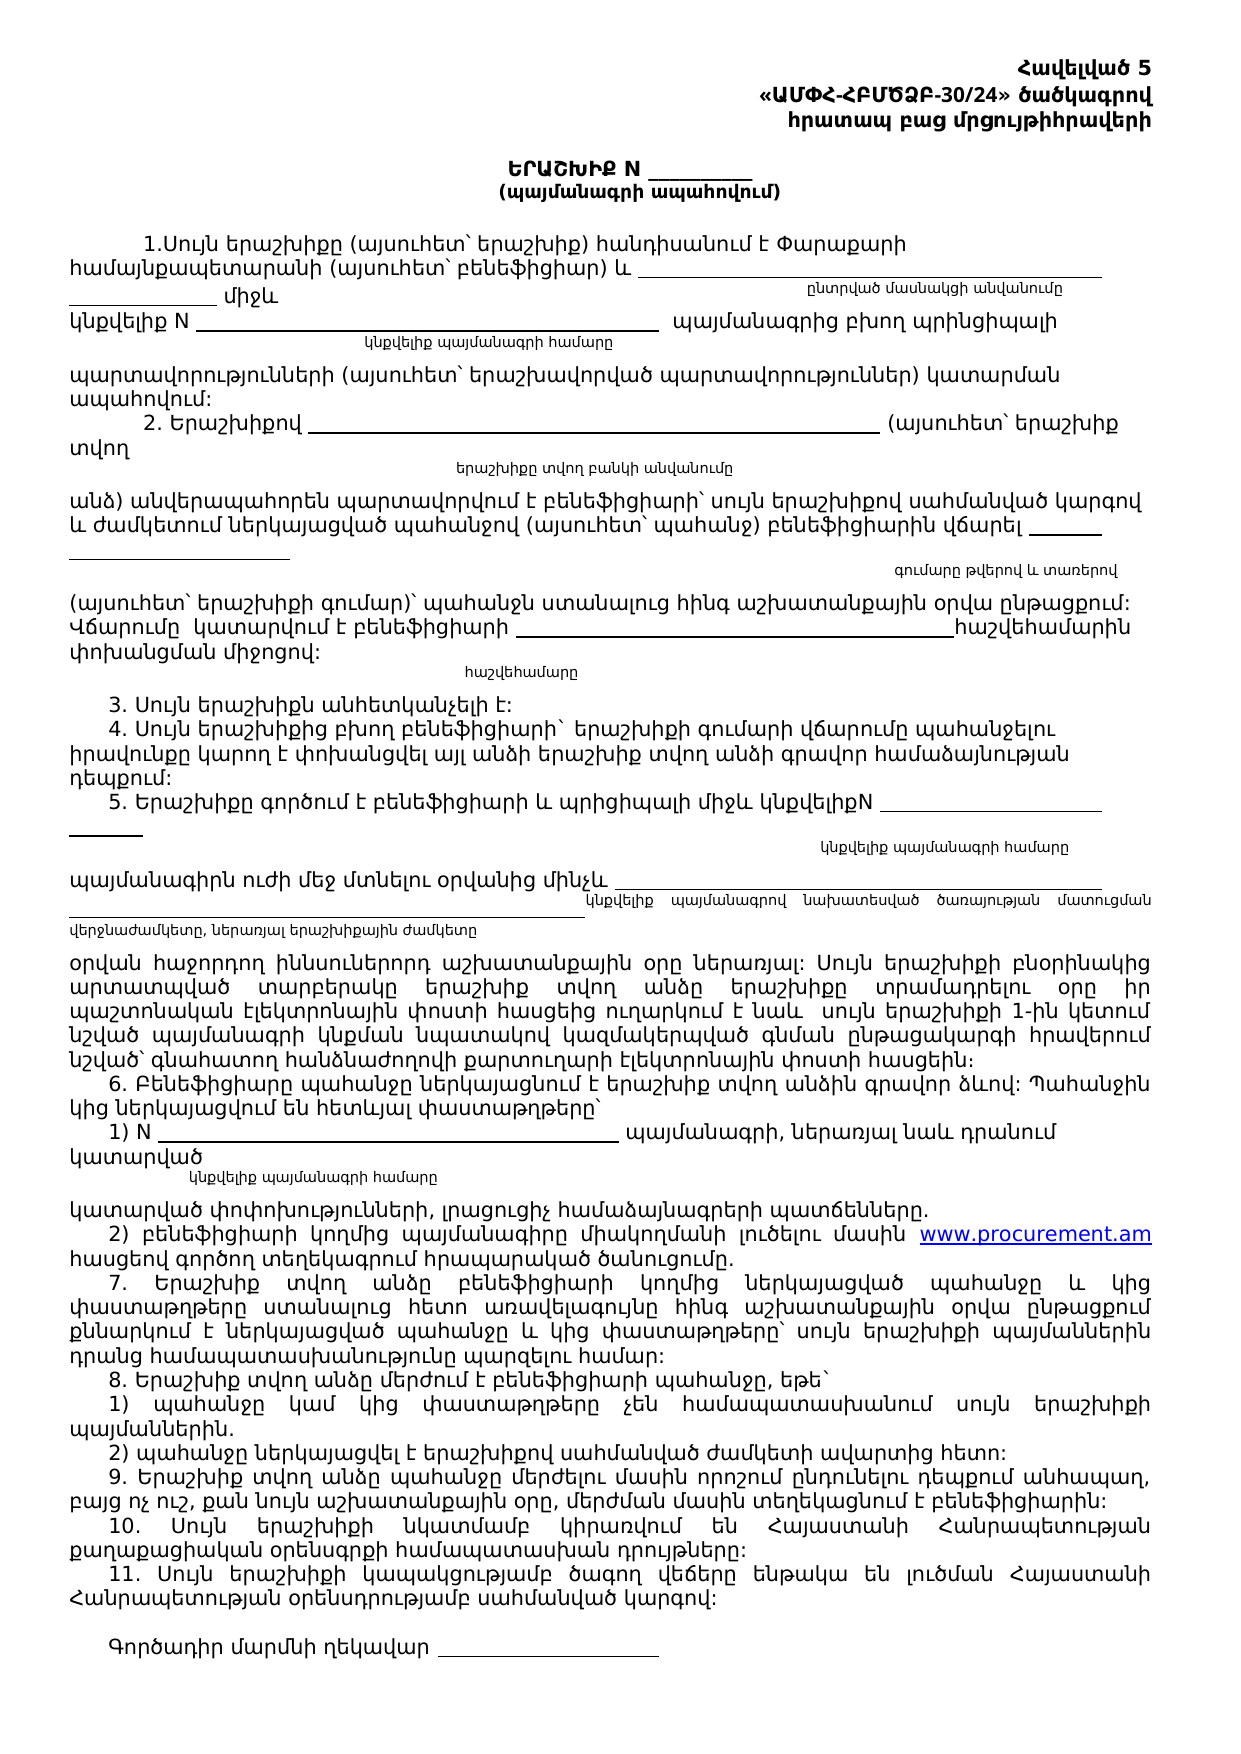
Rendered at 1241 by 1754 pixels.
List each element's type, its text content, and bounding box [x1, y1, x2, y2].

text 1) պահանջը կամ կից փաստաթղթերը չեն համապատասխանում սույն երաշխիքի պայմաններին. [69, 1392, 1152, 1441]
text 6. Բենեֆիցիարը պահանջը ներկայացնում է երաշխիք տվող անձին գրավոր ձևով: Պահանջին կից ներկայացվում են հետևյալ փաստաթղթերը՝ [69, 1072, 1152, 1120]
text 4. Սույն երաշխիքից բխող բենեֆիցիարի` երաշխիքի գումարի վճարումը պահանջելու իրավունքը կարող է փոխանցվել այլ անձի երաշխիք տվող անձի գրավոր համաձայնության դեպքում: [69, 717, 1152, 790]
text կնքվելիք պայմանագրի համարը [585, 839, 1152, 868]
text 1.Սույն երաշխիքը (այսուհետ՝ երաշխիք) հանդիսանում է Փարաքարի համայնքապետարանի (այսուհետ՝ բենեֆիցիար) և միջև ընտրված մասնակցի անվանումը [69, 232, 1152, 309]
text 9. Երաշխիք տվող անձը պահանջը մերժելու մասին որոշում ընդունելու դեպքում անհապաղ, բայց ոչ ուշ, քան նույն աշխատանքային օրը, մերժման մասին տեղեկացնում է բենեֆիցիարին: [69, 1465, 1152, 1514]
text անձ) անվերապահորեն պարտավորվում է բենեֆիցիարի՝ սույն երաշխիքով սահմանված կարգով և ժամկետում ներկայացված պահանջով (այսուհետ՝ պահանջ) բենեֆիցիարին վճարել [69, 489, 1152, 562]
text (այսուհետ՝ երաշխիքի գումար)՝ պահանջն ստանալուց հինգ աշխատանքային օրվա ընթացքում: Վճարումը կատարվում է բենեֆիցիարի հաշվեհամարին փոխանցման միջոցով: [69, 591, 1152, 664]
text 2. Երաշխիքով (այսուհետ՝ երաշխիք տվող [69, 411, 1152, 460]
text կնքվելիք N պայմանագրից բխող պրինցիպալի [69, 309, 1152, 334]
text «ԱՄՓՀ-ՀԲՄԾՁԲ-30/24» ծածկագրով [69, 80, 1152, 108]
text հրատապ բաց մրցույթիհրավերի [69, 108, 1152, 132]
text երաշխիքը տվող բանկի անվանումը [69, 460, 1152, 489]
text 7. Երաշխիք տվող անձը բենեֆիցիարի կողմից ներկայացված պահանջը և կից փաստաթղթերը ստանալուց հետո առավելագույնը հինգ աշխատանքային օրվա ընթացքում քննարկում է ներկայացված պահանջը և կից փաստաթղթերը՝ սույն երաշխիքի պայմաններին դրանց համապատասխանությունը պարզելու համար: [69, 1271, 1152, 1368]
text (պայմանագրի ապահովում) [69, 181, 1152, 203]
text 3. Սույն երաշխիքն անհետկանչելի է: [69, 693, 1152, 717]
text հաշվեհամարը [69, 664, 1152, 693]
list օրվան հաջորդող իննսուներորդ աշխատանքային օրը ներառյալ: Սույն երաշխիքի բնօրինակից արտատպված տարբերակը երաշխիք տվող անձը երաշխիքը տրամադրելու օրը իր պաշտոնական էլեկտրոնային փոստի հասցեից ուղարկում է նաև սույն երաշխիքի 1-ին կետում նշված պայմանագրի կնքման նպատակով կազմակերպված գնման ընթացակարգի հրավերում նշված՝ գնահատող հանձնաժողովի քարտուղարի էլեկտրոնային փոստի հասցեին։ [69, 951, 1152, 1072]
text 11. Սույն երաշխիքի կապակցությամբ ծագող վեճերը ենթակա են լուծման Հայաստանի Հանրապետության օրենսդրությամբ սահմանված կարգով: [69, 1562, 1152, 1611]
text գումարը թվերով և տառերով [807, 562, 1152, 591]
text 2) բենեֆիցիարի կողմից պայմանագիրը միակողմանի լուծելու մասին www.procurement.am հասցեով գործող տեղեկագրում հրապարակած ծանուցումը. [69, 1222, 1152, 1271]
text 1) N պայմանագրի, ներառյալ նաև դրանում կատարված [69, 1120, 1152, 1169]
text կնքվելիք պայմանագրի համարը [69, 1169, 1152, 1198]
text Գործադիր մարմնի ղեկավար [69, 1635, 1152, 1659]
text կատարված փոփոխությունների, լրացուցիչ համաձայնագրերի պատճենները. [69, 1198, 1152, 1222]
text կնքվելիք պայմանագրի համարը [69, 334, 1152, 363]
text 8. Երաշխիք տվող անձը մերժում է բենեֆիցիարի պահանջը, եթե` [69, 1368, 1152, 1392]
text պարտավորությունների (այսուհետ՝ երաշխավորված պարտավորություններ) կատարման ապահովում: [69, 363, 1152, 411]
text 10. Սույն երաշխիքի նկատմամբ կիրառվում են Հայաստանի Հանրապետության քաղաքացիական օրենսգրքի համապատասխան դրույթները: [69, 1514, 1152, 1562]
text 2) պահանջը ներկայացվել է երաշխիքով սահմանված ժամկետի ավարտից հետո: [69, 1441, 1152, 1465]
text Հավելված 5 [69, 56, 1152, 80]
text ԵՐԱՇԽԻՔ N __________ [69, 157, 1152, 181]
text 5. Երաշխիքը գործում է բենեֆիցիարի և պրիցիպալի միջև կնքվելիքN [69, 790, 1152, 839]
list պայմանագիրն ուժի մեջ մտնելու օրվանից մինչև կնքվելիք պայմանագրով նախատեսված ծառայության մատուցման վերջնաժամկետը, ներառյալ երաշխիքային ժամկետը [69, 868, 1152, 951]
